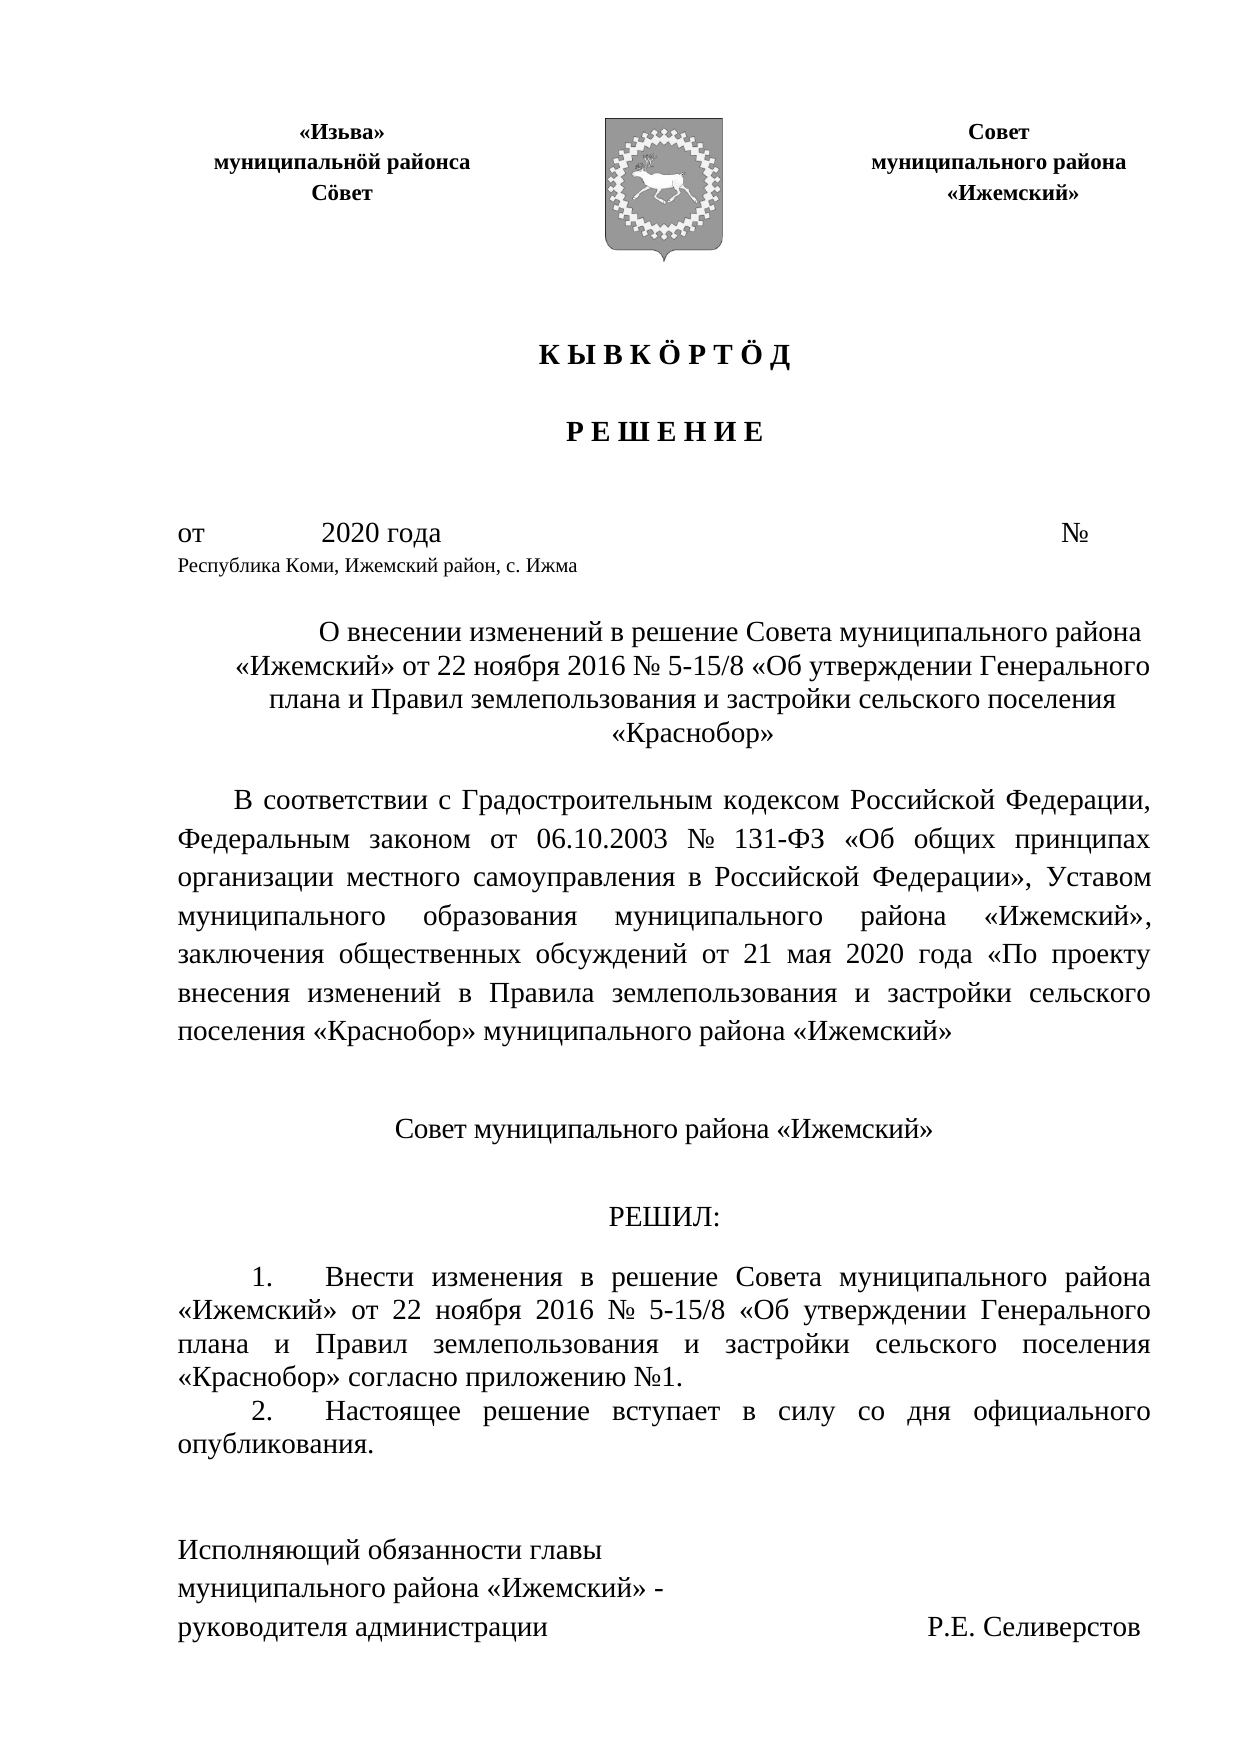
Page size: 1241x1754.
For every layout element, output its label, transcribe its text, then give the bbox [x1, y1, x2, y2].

table_header «Изьва» муниципальнöй районса Сöвет [166, 118, 518, 337]
text от 2020 года № [177, 515, 1152, 548]
text руководителя администрации Р.Е. Селиверстов [177, 1609, 1152, 1643]
text О внесении изменений в решение Совета муниципального района «Ижемский» от 22 ноября 2016 № 5-15/8 «Об утверждении Генерального плана и Правил землепользования и застройки сельского поселения «Краснобор» [233, 614, 1152, 749]
title Внести изменения в решение Совета муниципального района «Ижемский» от 22 ноября 2016 № 5-15/8 «Об утверждении Генерального плана и Правил землепользования и застройки сельского поселения «Краснобор» согласно приложению №1. [177, 1259, 1152, 1393]
text Р Е Ш Е Н И Е [177, 414, 1152, 448]
text Республика Коми, Ижемский район, с. Ижма [177, 553, 1152, 577]
text РЕШИЛ: [177, 1199, 1152, 1233]
table_header [518, 118, 799, 337]
list Настоящее решение вступает в силу со дня официального опубликования. [177, 1393, 1152, 1460]
text К Ы В К Ö Р Т Ö Д [177, 337, 1152, 371]
text Совет муниципального района «Ижемский» [177, 1111, 1151, 1145]
text В соответствии с Градостроительным кодексом Российской Федерации, Федеральным законом от 06.10.2003 № 131-ФЗ «Об общих принципах организации местного самоуправления в Российской Федерации», Уставом муниципального образования муниципального района «Ижемский», заключения общественных обсуждений от 21 мая 2020 года «По проекту внесения изменений в Правила землепользования и застройки сельского поселения «Краснобор» муниципального района «Ижемский» [177, 782, 1152, 1047]
text Исполняющий обязанности главы [177, 1532, 1152, 1566]
text муниципального района «Ижемский» - [177, 1571, 1152, 1604]
picture [605, 118, 723, 262]
table_header Совет муниципального района «Ижемский» [799, 118, 1199, 337]
